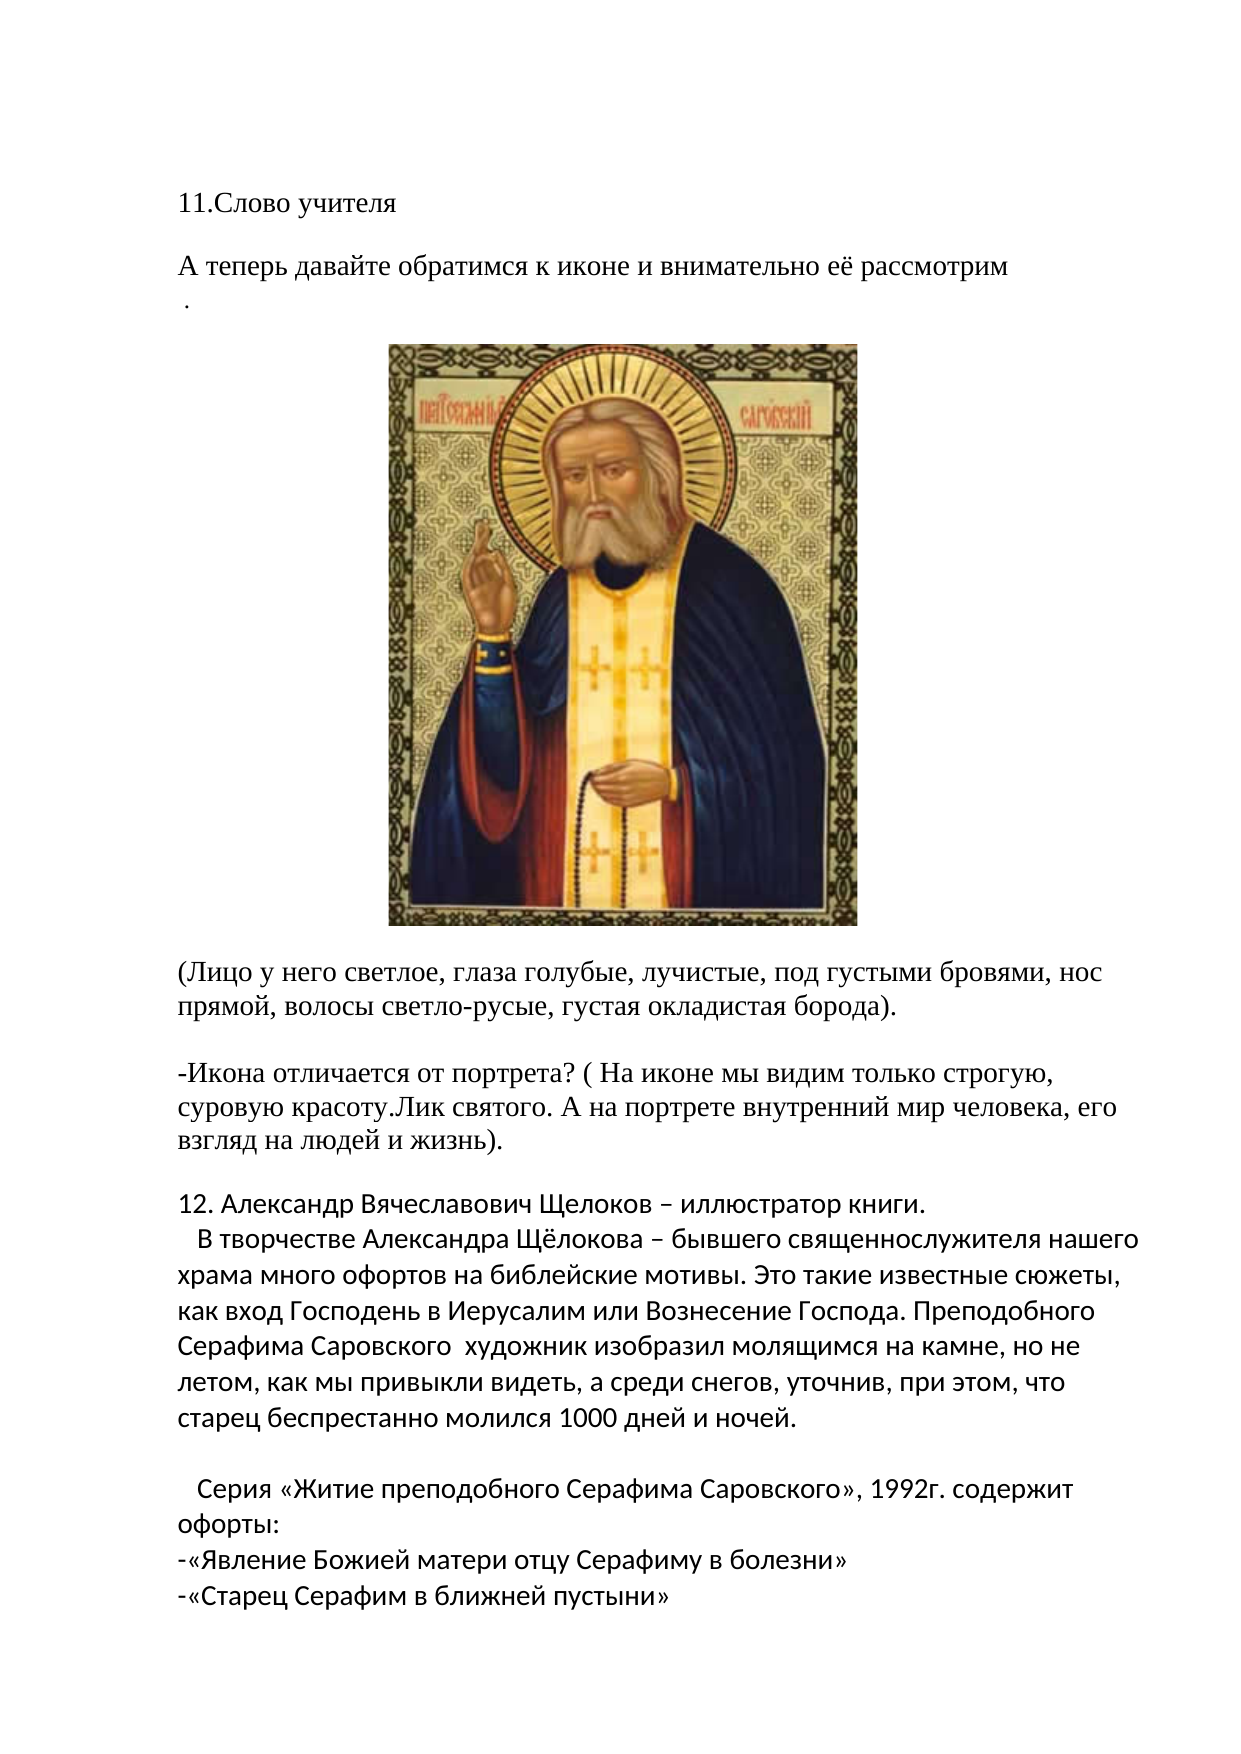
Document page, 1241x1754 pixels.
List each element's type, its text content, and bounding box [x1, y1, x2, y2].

text В творчестве Александра Щёлокова – бывшего священнослужителя нашего храма много офортов на библейские мотивы. Это такие известные сюжеты, как вход Господень в Иерусалим или Вознесение Господа. Преподобного Серафима Саровского художник изобразил молящимся на камне, но не летом, как мы привыкли видеть, а среди снегов, уточнив, при этом, что старец беспрестанно молился 1000 дней и ночей. [177, 1221, 1152, 1434]
text А теперь давайте обратимся к иконе и внимательно её рассмотрим . [177, 248, 1152, 315]
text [177, 118, 1152, 219]
text -«Старец Серафим в ближней пустыни» [177, 1577, 1152, 1612]
text Серия «Житие преподобного Серафима Саровского», 1992г. содержит офорты: [177, 1470, 1152, 1541]
text (Лицо у него светлое, глаза голубые, лучистые, под густыми бровями, нос прямой, волосы светло-русые, густая окладистая борода). -Икона отличается от портрета? ( На иконе мы видим только строгую, суровую красоту.Лик святого. А на портрете внутренний мир человека, его взгляд на людей и жизнь). [177, 954, 1152, 1156]
picture [388, 344, 858, 926]
text -«Явление Божией матери отцу Серафиму в болезни» [177, 1541, 1152, 1577]
text 12. Александр Вячеславович Щелоков – иллюстратор книги. [177, 1185, 1152, 1221]
